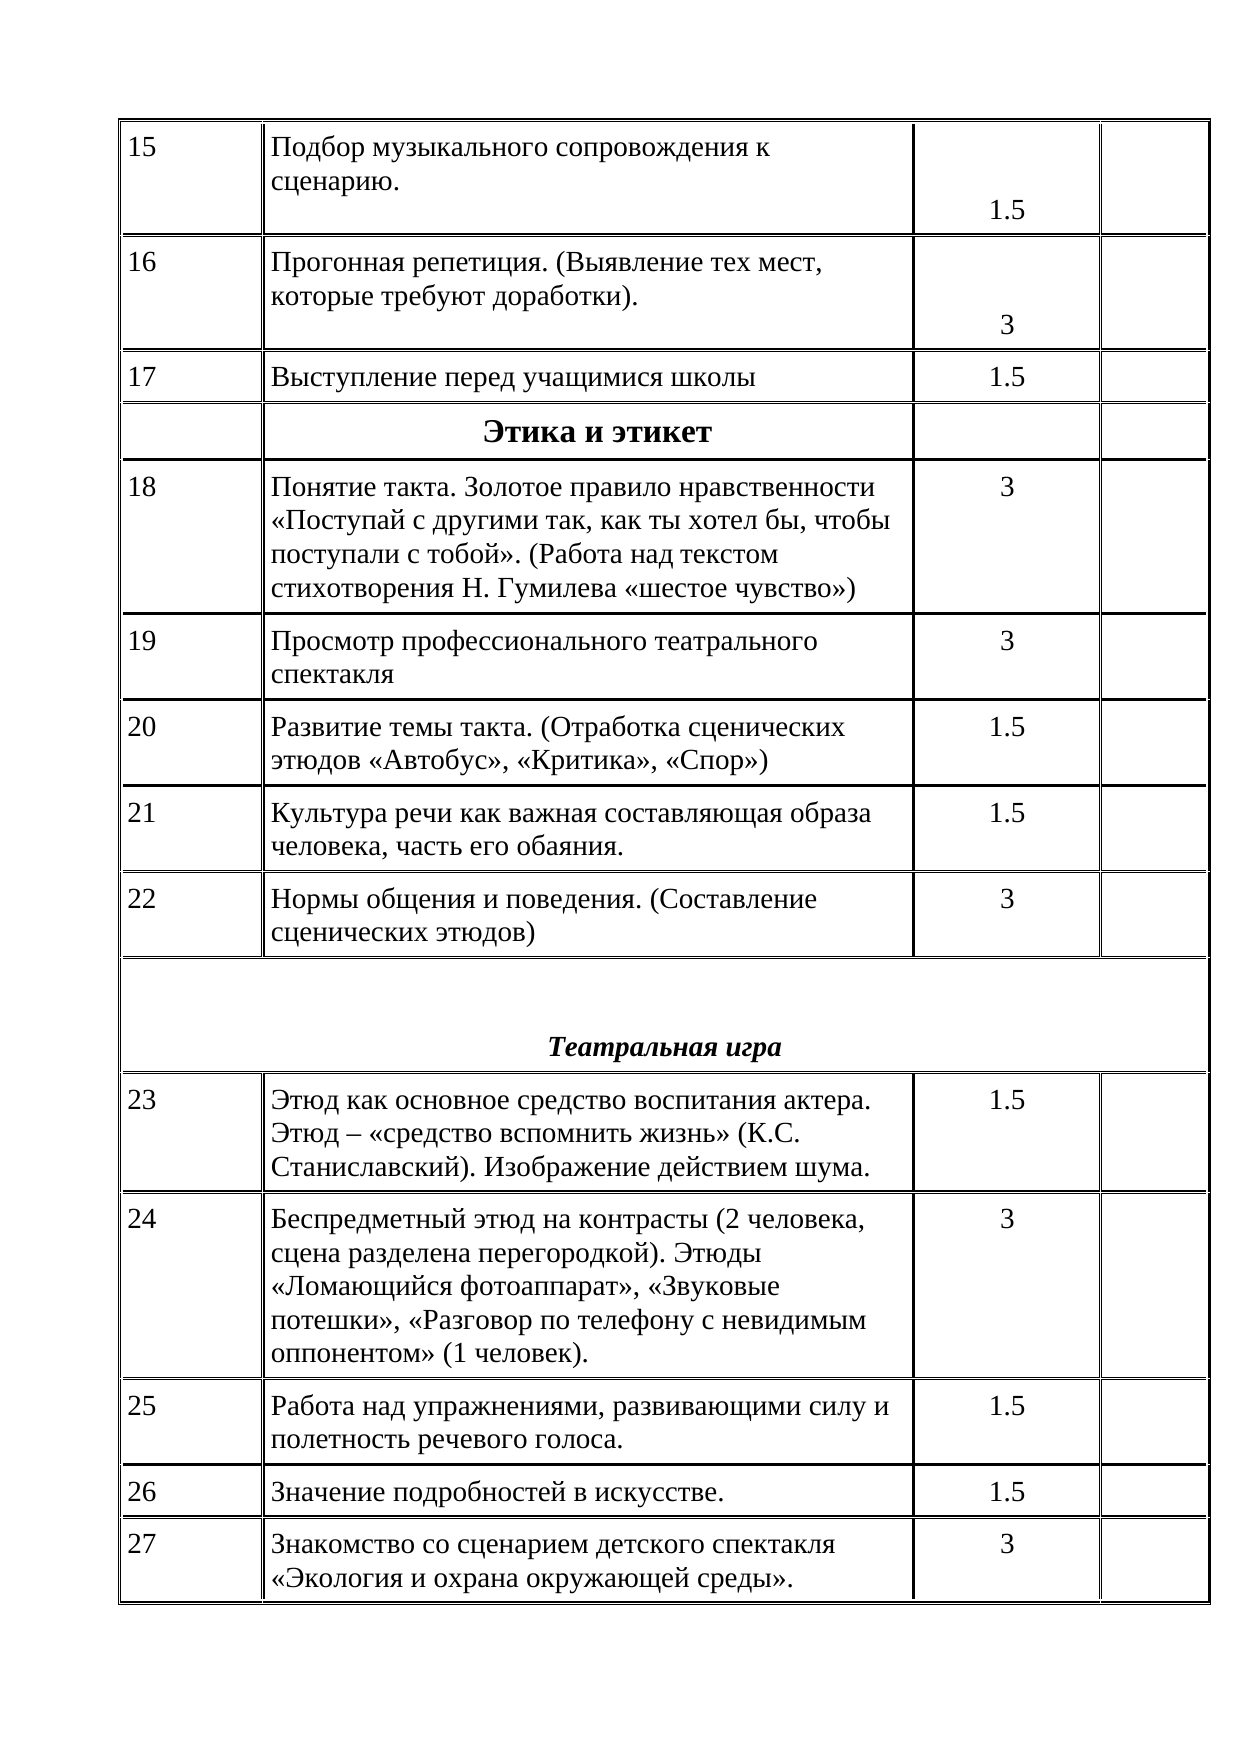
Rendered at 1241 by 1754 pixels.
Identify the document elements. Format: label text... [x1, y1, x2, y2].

table_cell [1101, 1377, 1209, 1463]
table_cell [1101, 870, 1209, 956]
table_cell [263, 1519, 913, 1601]
table_cell [1102, 784, 1208, 870]
table_cell Этюд как основное средство воспитания актера. Этюд – «средство вспомнить жизнь» (К.С. Станиславский). Изображение действием шума. [265, 1074, 912, 1190]
table_cell 1.5 [915, 1380, 1099, 1463]
table_cell 1.5 [913, 122, 1101, 233]
table_cell 16 [121, 233, 261, 348]
table_cell Этика и этикет [265, 404, 912, 458]
table_cell 18 [119, 458, 261, 612]
table_cell [1101, 401, 1209, 458]
table_cell Выступление перед учащимися школы [265, 352, 912, 401]
table_cell Прогонная репетиция. (Выявление тех мест, которые требуют доработки). [265, 237, 912, 348]
table_cell 1.5 [915, 1466, 1099, 1515]
table_cell 1.5 [915, 787, 1099, 870]
table_cell [1102, 233, 1209, 348]
table_cell [1101, 1071, 1209, 1190]
table_cell Просмотр профессионального театрального спектакля [265, 615, 912, 698]
table_cell 3 [915, 615, 1099, 698]
table_cell 22 [119, 870, 263, 956]
table_cell Развитие темы такта. (Отработка сценических этюдов «Автобус», «Критика», «Спор») [265, 701, 912, 784]
table_cell 21 [121, 784, 261, 870]
table_cell [1102, 1463, 1209, 1515]
table_cell [1102, 698, 1209, 784]
table_cell Беспредметный этюд на контрасты (2 человека, сцена разделена перегородкой). Этюды «Ломающийся фотоаппарат», «Звуковые потешки», «Разговор по телефону с невидимым оппонентом» (1 человек). [265, 1194, 912, 1377]
table_cell Работа над упражнениями, развивающими силу и полетность речевого голоса. [265, 1380, 912, 1463]
table_cell [1102, 1190, 1209, 1377]
table_cell 3 [915, 1194, 1099, 1377]
table_cell 26 [119, 1463, 261, 1515]
table_cell 25 [119, 1377, 263, 1463]
table_cell 24 [121, 1190, 261, 1377]
table_cell Культура речи как важная составляющая образа человека, часть его обаяния. [265, 787, 912, 870]
table_cell [1102, 348, 1209, 401]
table_cell 27 [121, 1515, 263, 1601]
table_cell 20 [119, 698, 261, 784]
table_cell [1101, 122, 1208, 233]
table_cell Нормы общения и поведения. (Составление сценических этюдов) [265, 873, 912, 956]
table_cell [1101, 1515, 1209, 1601]
table_cell 19 [121, 612, 261, 698]
table_cell Подбор музыкального сопровождения к сценарию. [263, 122, 913, 233]
table_cell 23 [119, 1071, 263, 1190]
table_cell 1.5 [915, 352, 1099, 401]
table_cell 3 [915, 237, 1099, 348]
table_cell Понятие такта. Золотое правило нравственности «Поступай с другими так, как ты хотел бы, чтобы поступали с тобой». (Работа над текстом стихотворения Н. Гумилева «шестое чувство») [265, 461, 912, 612]
table_cell [1102, 458, 1209, 612]
table_cell 3 [915, 873, 1099, 956]
table_cell 1.5 [915, 1074, 1099, 1190]
table_cell Театральная игра [119, 956, 1209, 1071]
table_cell [1102, 612, 1208, 698]
table_cell Значение подробностей в искусстве. [265, 1466, 912, 1515]
table_cell [119, 401, 263, 458]
table_cell 1.5 [915, 701, 1099, 784]
table_cell 3 [913, 1519, 1101, 1601]
table_cell 3 [915, 461, 1099, 612]
table_cell 17 [121, 348, 261, 401]
table_cell [915, 404, 1099, 458]
table_cell 15 [121, 120, 263, 233]
